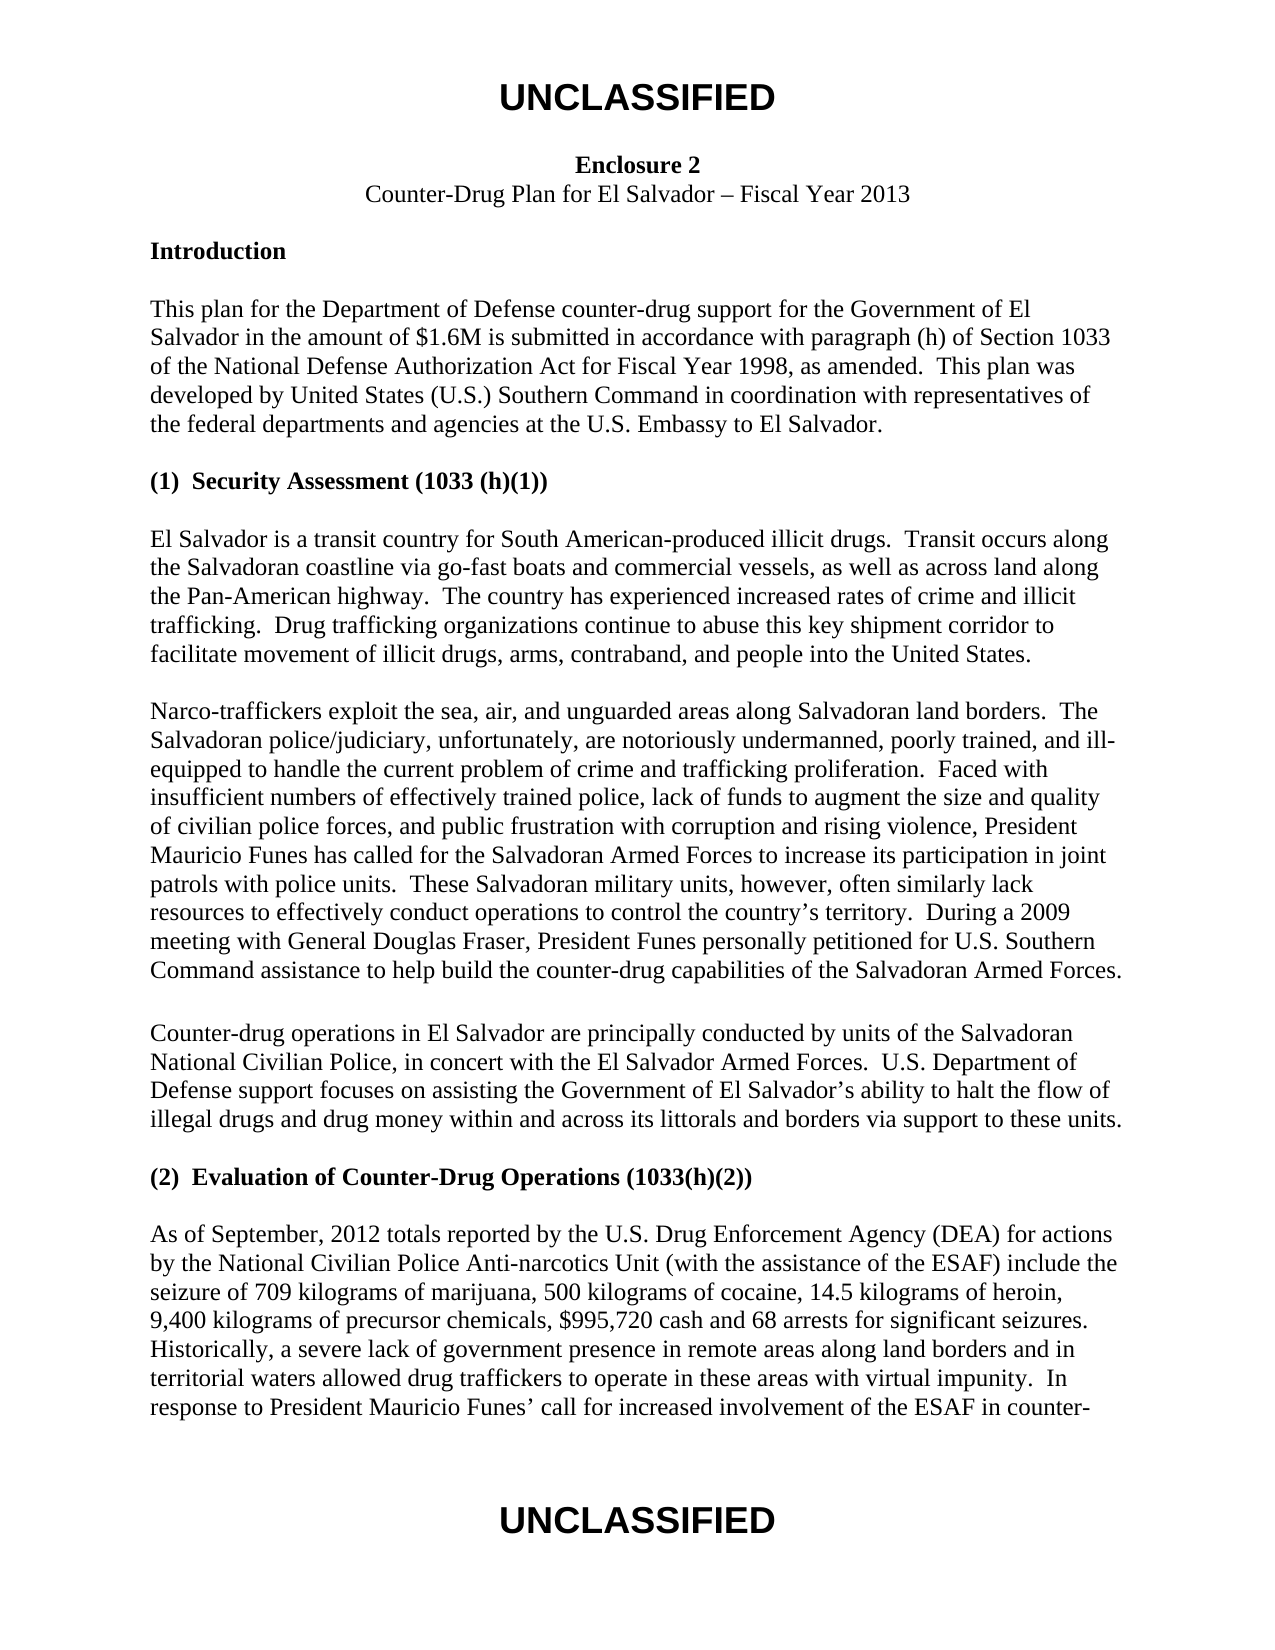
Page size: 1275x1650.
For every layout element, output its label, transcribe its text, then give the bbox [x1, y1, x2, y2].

text Enclosure 2 [150, 150, 1125, 179]
text Counter-drug operations in El Salvador are principally conducted by units of the Salvadoran National Civilian Police, in concert with the El Salvador Armed Forces. U.S. Department of Defense support focuses on assisting the Government of El Salvador’s ability to halt the flow of illegal drugs and drug money within and across its littorals and borders via support to these units. [150, 1018, 1125, 1133]
text (1) Security Assessment (1033 (h)(1)) [150, 466, 1125, 495]
text This plan for the Department of Defense counter-drug support for the Government of El Salvador in the amount of $1.6M is submitted in accordance with paragraph (h) of Section 1033 of the National Defense Authorization Act for Fiscal Year 1998, as amended. This plan was developed by United States (U.S.) Southern Command in coordination with representatives of the federal departments and agencies at the U.S. Embassy to El Salvador. [150, 294, 1125, 437]
text Introduction [150, 236, 1125, 265]
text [150, 1219, 1125, 1420]
text El Salvador is a transit country for South American-produced illicit drugs. Transit occurs along the Salvadoran coastline via go-fast boats and commercial vessels, as well as across land along the Pan-American highway. The country has experienced increased rates of crime and illicit trafficking. Drug trafficking organizations continue to abuse this key shipment corridor to facilitate movement of illicit drugs, arms, contraband, and people into the United States. [150, 524, 1125, 667]
text (2) Evaluation of Counter-Drug Operations (1033(h)(2)) [150, 1162, 1125, 1190]
text Counter-Drug Plan for El Salvador – Fiscal Year 2013 [150, 179, 1125, 207]
text Narco-traffickers exploit the sea, air, and unguarded areas along Salvadoran land borders. The Salvadoran police/judiciary, unfortunately, are notoriously undermanned, poorly trained, and ill-equipped to handle the current problem of crime and trafficking proliferation. Faced with insufficient numbers of effectively trained police, lack of funds to augment the size and quality of civilian police forces, and public frustration with corruption and rising violence, President Mauricio Funes has called for the Salvadoran Armed Forces to increase its participation in joint patrols with police units. These Salvadoran military units, however, often similarly lack resources to effectively conduct operations to control the country’s territory. During a 2009 meeting with General Douglas Fraser, President Funes personally petitioned for U.S. Southern Command assistance to help build the counter-drug capabilities of the Salvadoran Armed Forces. [150, 696, 1125, 984]
